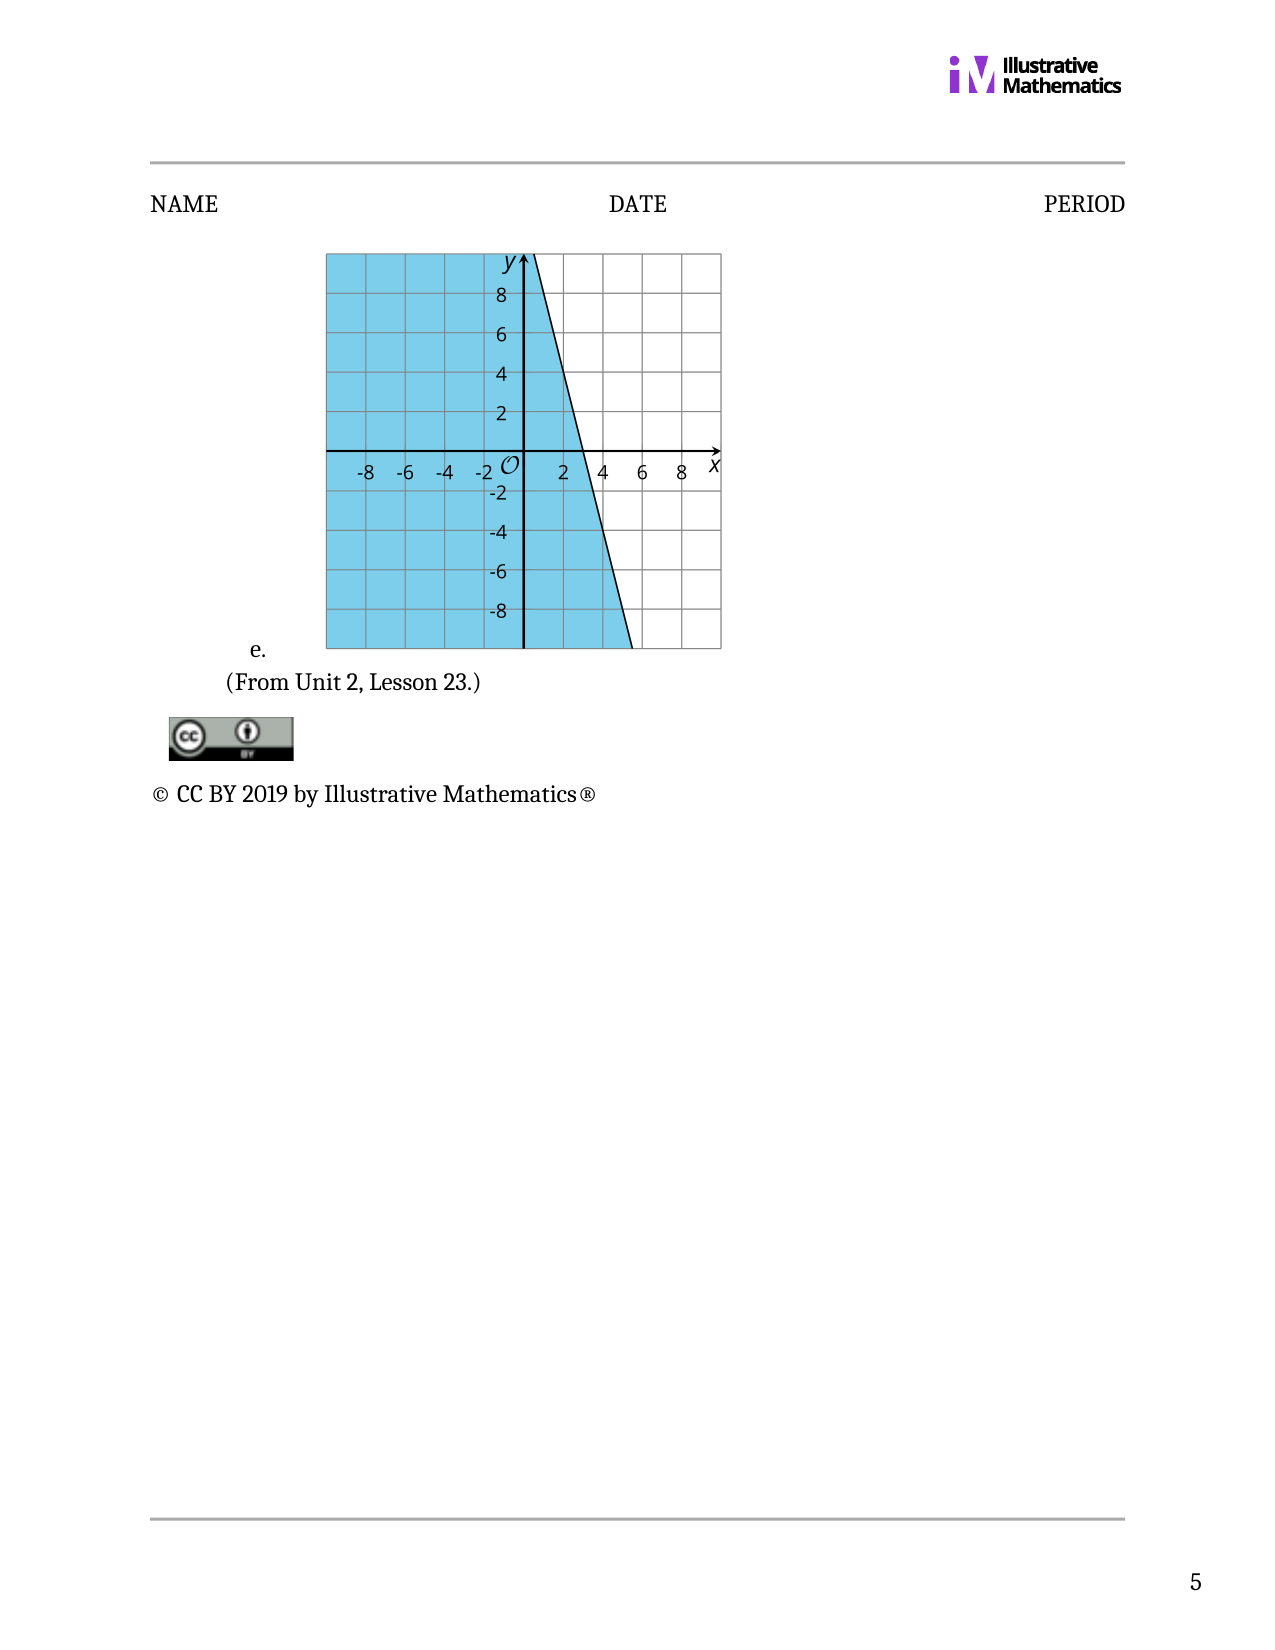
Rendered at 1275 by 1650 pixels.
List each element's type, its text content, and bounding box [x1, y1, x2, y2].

text © CC BY 2019 by Illustrative Mathematics® [150, 779, 1125, 808]
picture [949, 55, 1121, 93]
list (From Unit 2, Lesson 23.) [175, 667, 1125, 696]
picture [168, 717, 294, 761]
picture [318, 247, 729, 658]
